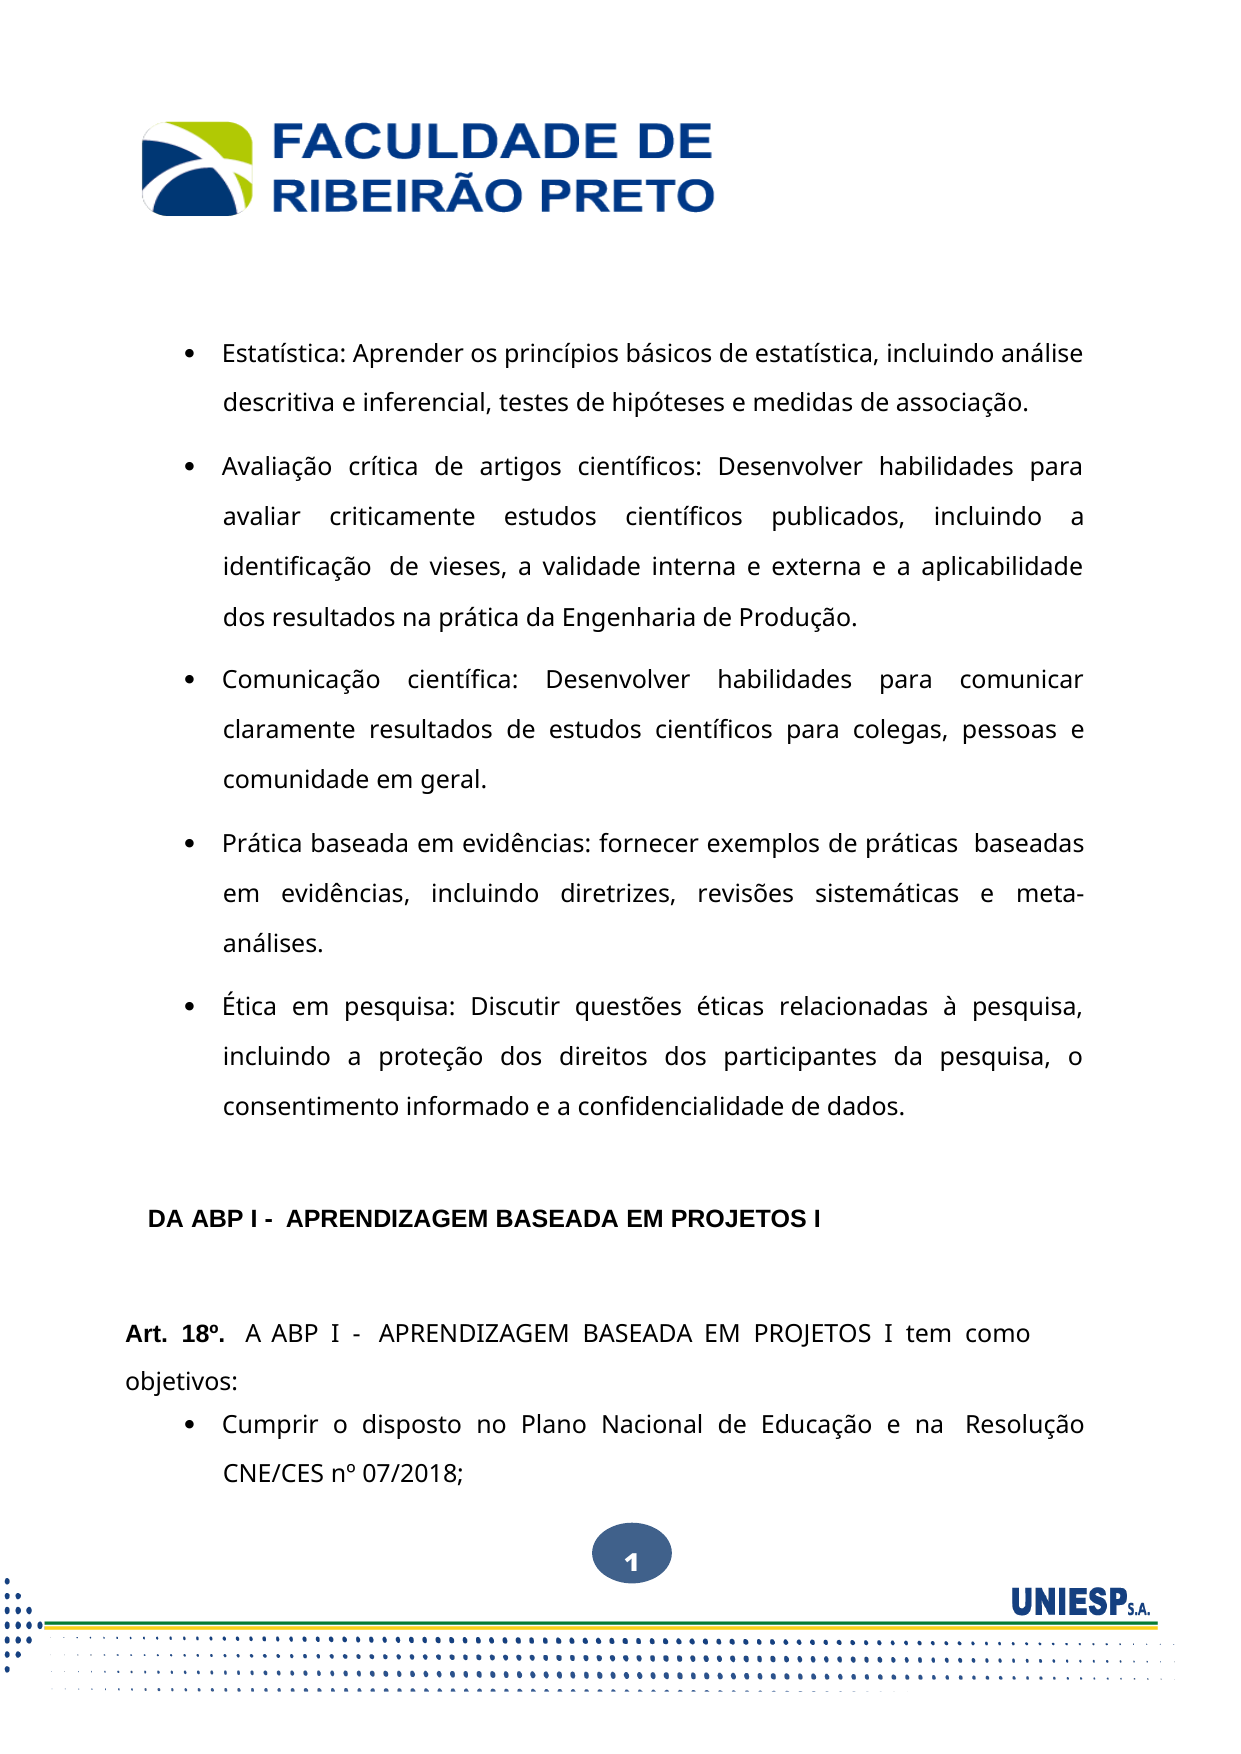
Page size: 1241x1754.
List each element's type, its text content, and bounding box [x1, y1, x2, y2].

list Cumprir o disposto no Plano Nacional de Educação e na Resolução CNE/CES nº 07/2018; [185, 1406, 1084, 1490]
list Estatística: Aprender os princípios básicos de estatística, incluindo análise descritiva e inferencial, testes de hipóteses e medidas de associação. [185, 336, 1084, 419]
list Ética em pesquisa: Discutir questões éticas relacionadas à pesquisa, incluindo a proteção dos direitos dos participantes da pesquisa, o consentimento informado e a confidencialidade de dados. [185, 988, 1084, 1122]
list Comunicação científica: Desenvolver habilidades para comunicar claramente resultados de estudos científicos para colegas, pessoas e comunidade em geral. [185, 662, 1084, 796]
text objetivos: [125, 1364, 1084, 1398]
picture [0, 1522, 1181, 1692]
list Avaliação crítica de artigos científicos: Desenvolver habilidades para avaliar criticamente estudos científicos publicados, incluindo a identificação de vieses, a validade interna e externa e a aplicabilidade dos resultados na prática da Engenharia de Produção. [185, 448, 1084, 633]
text Art. 18º. A ABP I - APRENDIZAGEM BASEADA EM PROJETOS I tem como [125, 1315, 1084, 1349]
picture [125, 59, 729, 274]
subtitle DA ABP I - APRENDIZAGEM BASEADA EM PROJETOS I [148, 1204, 1084, 1233]
list Prática baseada em evidências: fornecer exemplos de práticas baseadas em evidências, incluindo diretrizes, revisões sistemáticas e meta-análises. [185, 825, 1084, 959]
